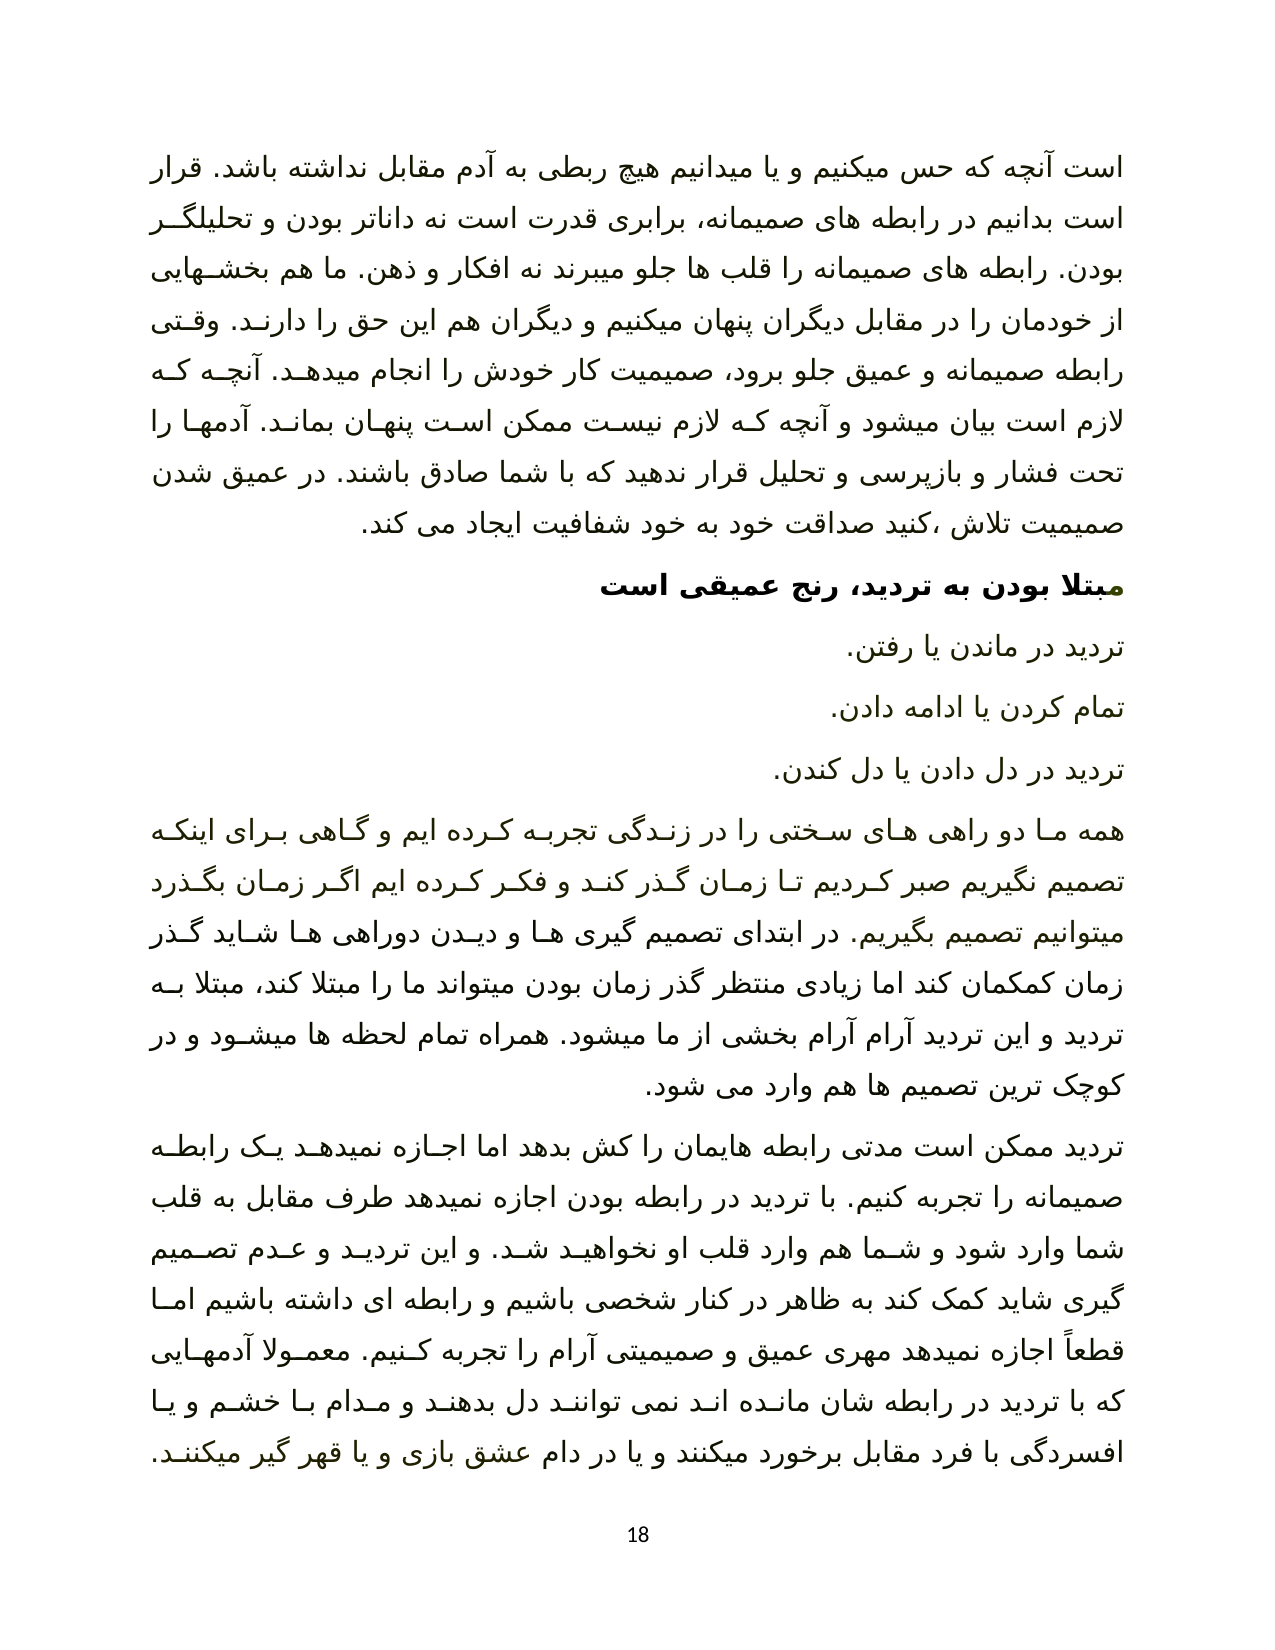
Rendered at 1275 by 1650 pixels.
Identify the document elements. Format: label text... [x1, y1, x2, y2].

text مبتلا بودن به تردید، رنج عمیقی است [150, 568, 1125, 602]
text تردید در ماندن یا رفتن. [150, 629, 1125, 663]
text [150, 150, 1125, 541]
text تردید در دل دادن یا دل کندن. [150, 752, 1125, 786]
text همه ما دو راهی های سختی را در زندگی تجربه کرده ایم و گاهی برای اینکه تصمیم نگیریم صبر کردیم تا زمان گذر کند و فکر کرده ایم اگر زمان بگذرد میتوانیم تصمیم بگیریم. در ابتدای تصمیم گیری ها و دیدن دوراهی ها شاید گذر زمان کمکمان کند اما زیادی منتظر گذر زمان بودن میتواند ما را مبتلا کند، مبتلا به تردید و این تردید آرام آرام بخشی از ما میشود. همراه تمام لحظه ها میشود و در کوچک ترین تصمیم ها هم وارد می شود. [150, 813, 1125, 1102]
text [150, 1129, 1125, 1469]
text تمام کردن یا ادامه دادن. [150, 691, 1125, 724]
